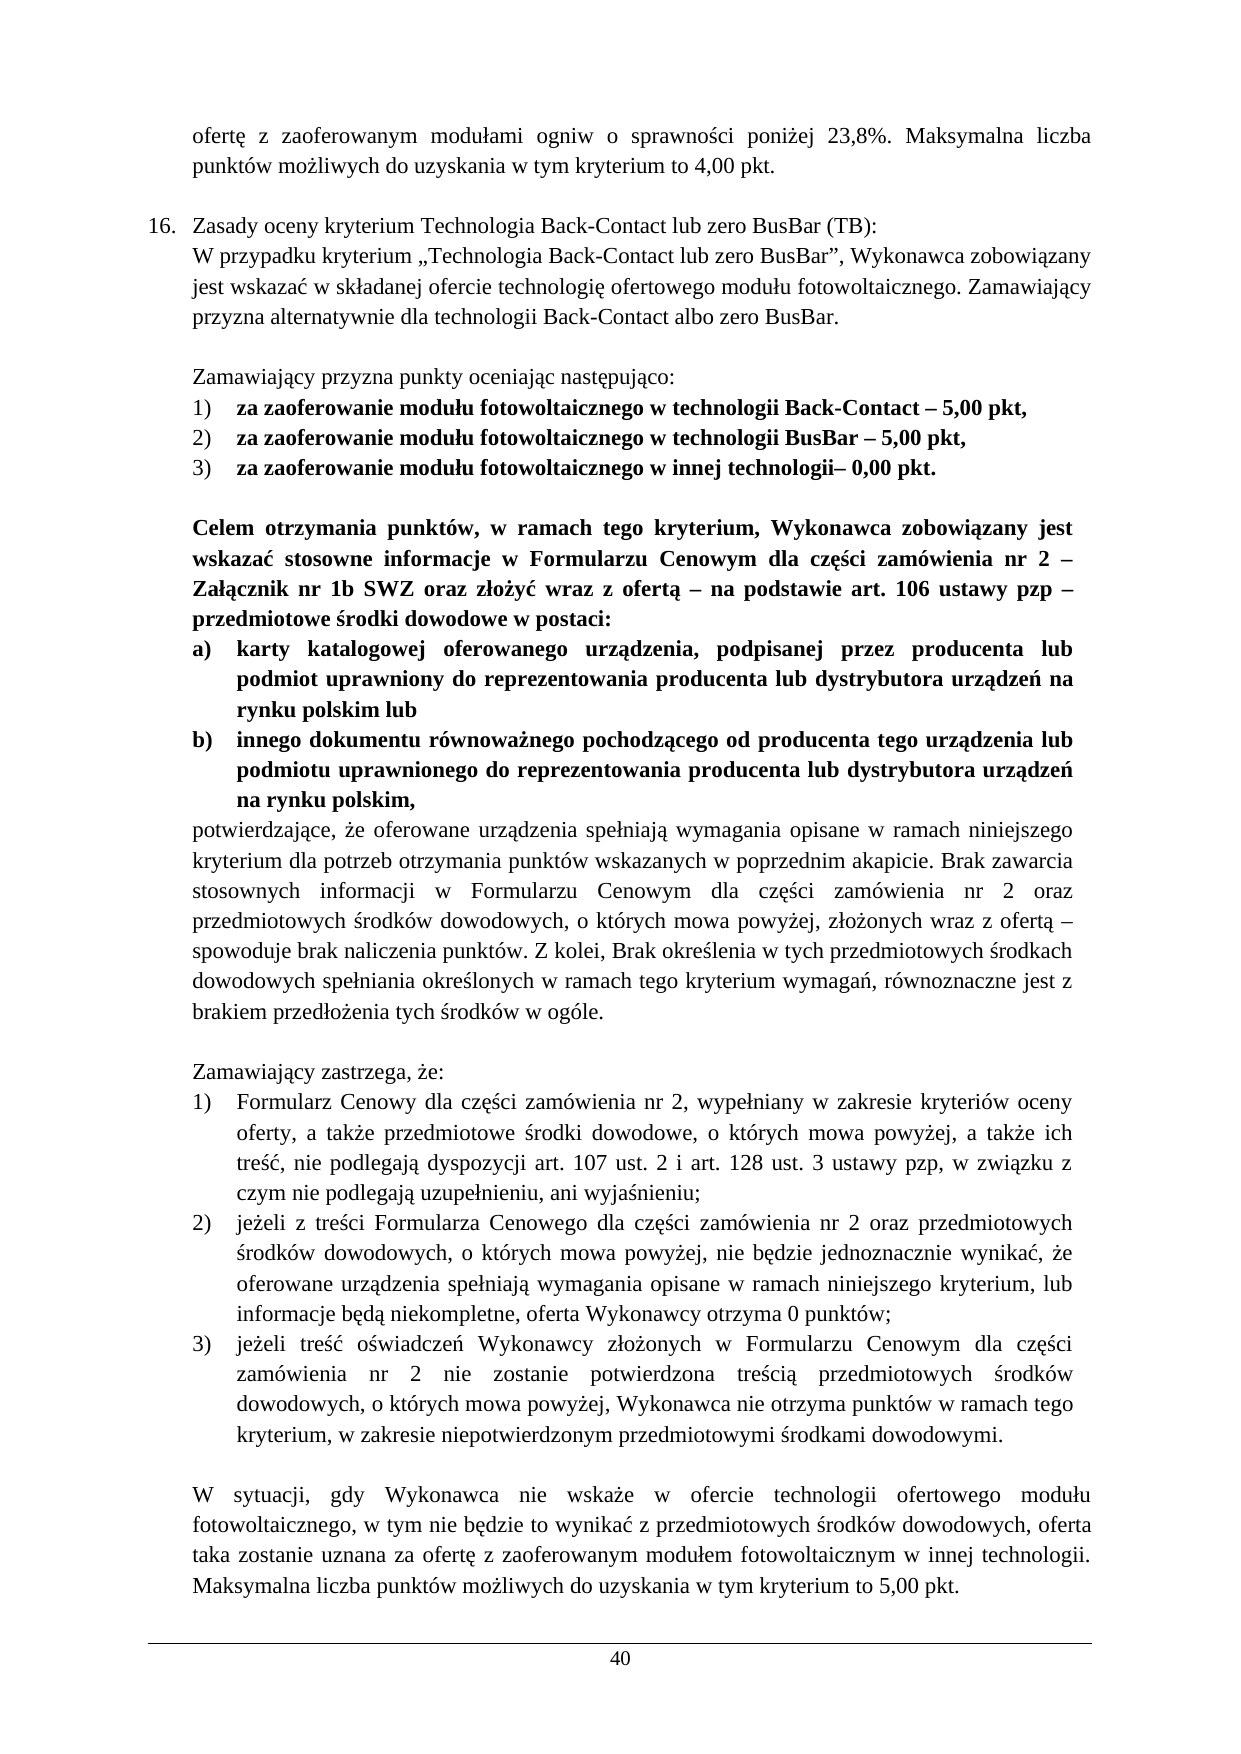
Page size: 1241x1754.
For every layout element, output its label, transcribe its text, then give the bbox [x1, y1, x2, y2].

text Celem otrzymania punktów, w ramach tego kryterium, Wykonawca zobowiązany jest wskazać stosowne informacje w Formularzu Cenowym dla części zamówienia nr 2 – Załącznik nr 1b SWZ oraz złożyć wraz z ofertą – na podstawie art. 106 ustawy pzp – przedmiotowe środki dowodowe w postaci: [192, 514, 1074, 631]
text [192, 122, 1092, 178]
list Zasady oceny kryterium Technologia Back-Contact lub zero BusBar (TB): [148, 212, 1092, 239]
text b) innego dokumentu równoważnego pochodzącego od producenta tego urządzenia lub podmiotu uprawnionego do reprezentowania producenta lub dystrybutora urządzeń na rynku polskim, [192, 726, 1074, 813]
text W sytuacji, gdy Wykonawca nie wskaże w ofercie technologii ofertowego modułu fotowoltaicznego, w tym nie będzie to wynikać z przedmiotowych środków dowodowych, oferta taka zostanie uznana za ofertę z zaoferowanym modułem fotowoltaicznym w innej technologii. Maksymalna liczba punktów możliwych do uzyskania w tym kryterium to 5,00 pkt. [192, 1481, 1092, 1598]
text a) karty katalogowej oferowanego urządzenia, podpisanej przez producenta lub podmiot uprawniony do reprezentowania producenta lub dystrybutora urządzeń na rynku polskim lub [192, 635, 1074, 722]
list za zaoferowanie modułu fotowoltaicznego w innej technologii– 0,00 pkt. [192, 454, 1074, 480]
text 3) jeżeli treść oświadczeń Wykonawcy złożonych w Formularzu Cenowym dla części zamówienia nr 2 nie zostanie potwierdzona treścią przedmiotowych środków dowodowych, o których mowa powyżej, Wykonawca nie otrzyma punktów w ramach tego kryterium, w zakresie niepotwierdzonym przedmiotowymi środkami dowodowymi. [192, 1330, 1074, 1447]
text 1) Formularz Cenowy dla części zamówienia nr 2, wypełniany w zakresie kryteriów oceny oferty, a także przedmiotowe środki dowodowe, o których mowa powyżej, a także ich treść, nie podlegają dyspozycji art. 107 ust. 2 i art. 128 ust. 3 ustawy pzp, w związku z czym nie podlegają uzupełnieniu, ani wyjaśnieniu; [192, 1088, 1074, 1205]
text W przypadku kryterium „Technologia Back-Contact lub zero BusBar”, Wykonawca zobowiązany jest wskazać w składanej ofercie technologię ofertowego modułu fotowoltaicznego. Zamawiający przyzna alternatywnie dla technologii Back-Contact albo zero BusBar. [192, 242, 1092, 329]
list za zaoferowanie modułu fotowoltaicznego w technologii BusBar – 5,00 pkt, [192, 424, 1074, 450]
text Zamawiający przyzna punkty oceniając następująco: [192, 363, 1074, 390]
text Zamawiający zastrzega, że: [192, 1058, 1074, 1084]
text 2) jeżeli z treści Formularza Cenowego dla części zamówienia nr 2 oraz przedmiotowych środków dowodowych, o których mowa powyżej, nie będzie jednoznacznie wynikać, że oferowane urządzenia spełniają wymagania opisane w ramach niniejszego kryterium, lub informacje będą niekompletne, oferta Wykonawcy otrzyma 0 punktów; [192, 1209, 1074, 1326]
text potwierdzające, że oferowane urządzenia spełniają wymagania opisane w ramach niniejszego kryterium dla potrzeb otrzymania punktów wskazanych w poprzednim akapicie. Brak zawarcia stosownych informacji w Formularzu Cenowym dla części zamówienia nr 2 oraz przedmiotowych środków dowodowych, o których mowa powyżej, złożonych wraz z ofertą – spowoduje brak naliczenia punktów. Z kolei, Brak określenia w tych przedmiotowych środkach dowodowych spełniania określonych w ramach tego kryterium wymagań, równoznaczne jest z brakiem przedłożenia tych środków w ogóle. [192, 816, 1074, 1024]
list za zaoferowanie modułu fotowoltaicznego w technologii Back-Contact – 5,00 pkt, [192, 393, 1074, 420]
